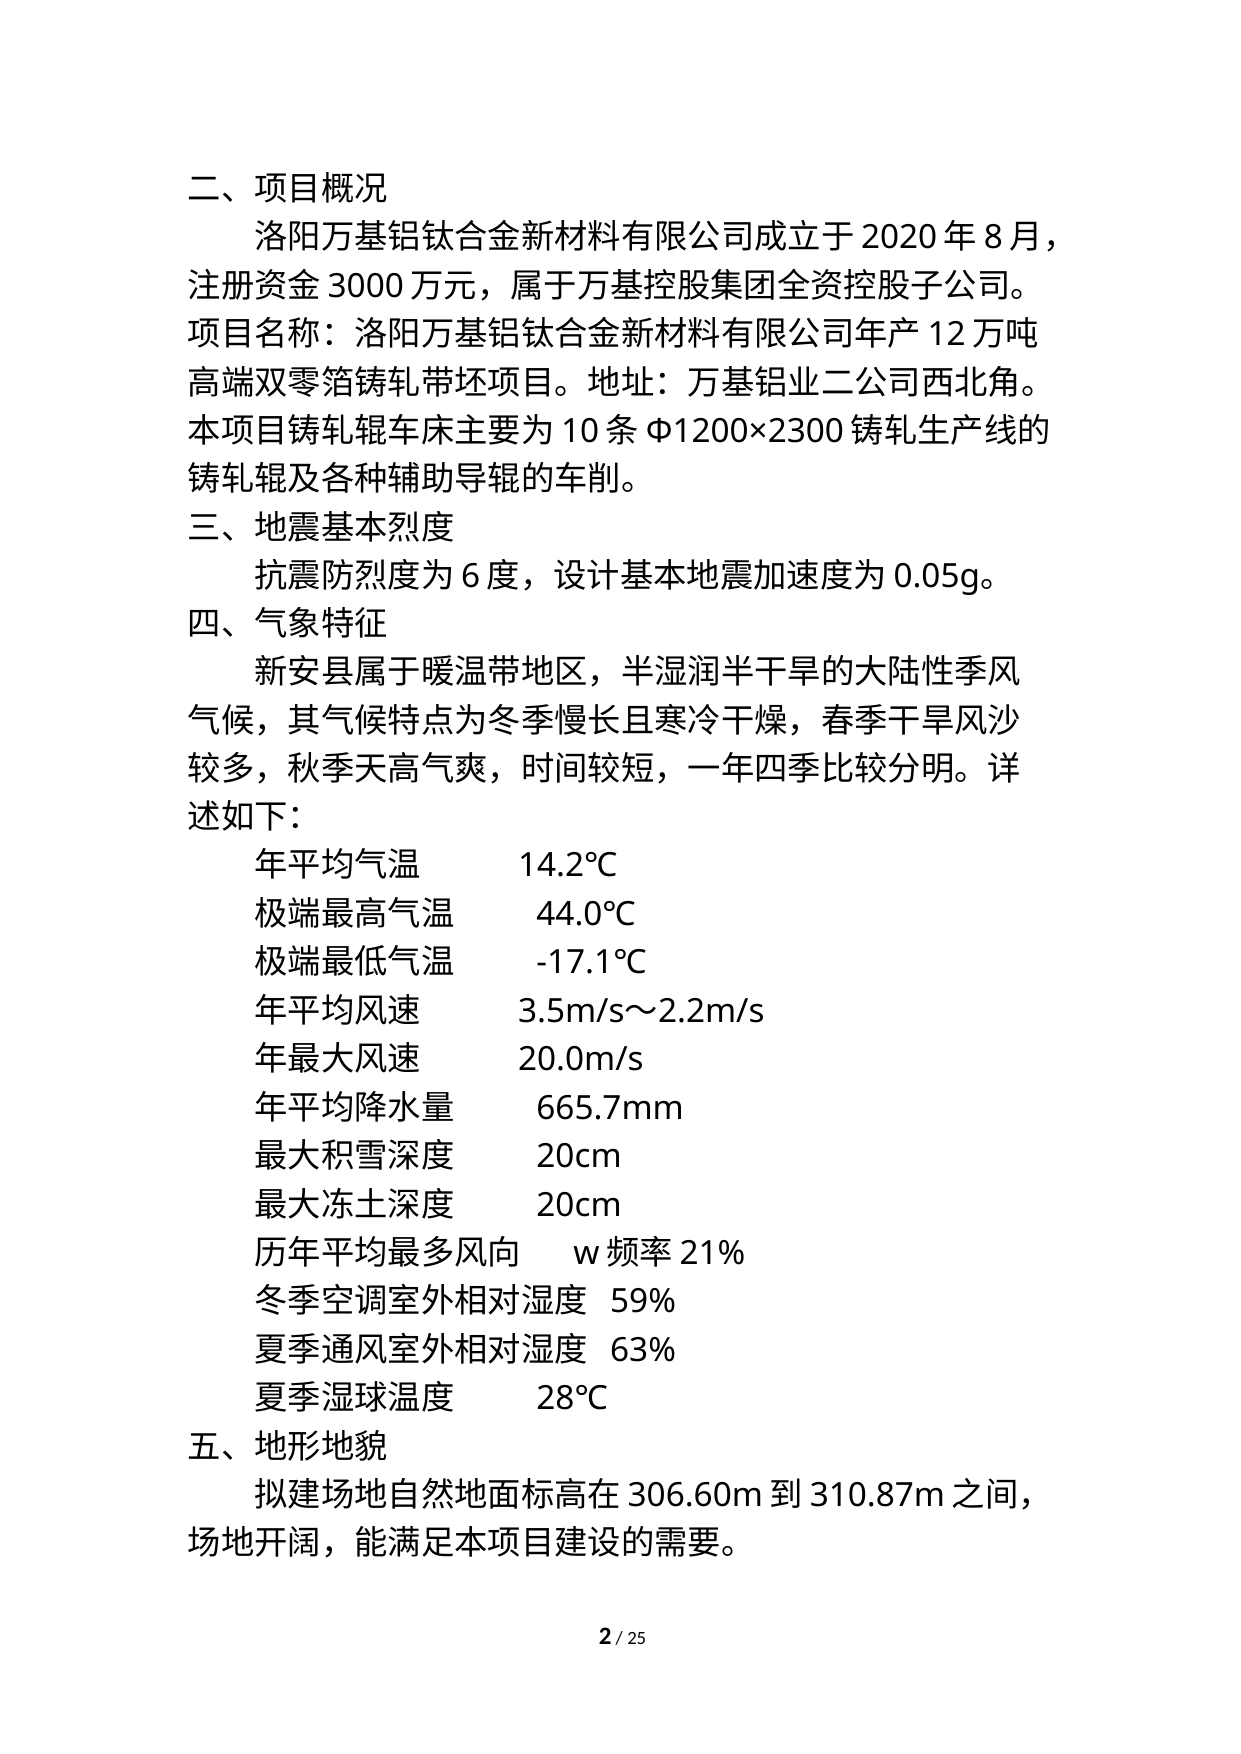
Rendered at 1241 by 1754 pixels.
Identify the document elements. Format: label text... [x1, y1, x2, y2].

text 年平均风速 3.5m/s～2.2m/s [187, 983, 1053, 1032]
text 洛阳万基铝钛合金新材料有限公司成立于2020年8月，注册资金3000万元，属于万基控股集团全资控股子公司。 [187, 210, 1053, 307]
text 拟建场地自然地面标高在306.60m到310.87m之间，场地开阔，能满足本项目建设的需要。 [187, 1468, 1053, 1564]
text 最大积雪深度 20cm [187, 1129, 1053, 1177]
text 年最大风速 20.0m/s [187, 1032, 1053, 1080]
text 冬季空调室外相对湿度 59% [187, 1274, 1053, 1323]
text 极端最高气温 44.0℃ [187, 887, 1053, 935]
text 二、项目概况 [187, 162, 1053, 210]
text 三、地震基本烈度 [187, 500, 1053, 549]
text 历年平均最多风向 w频率21% [187, 1226, 1053, 1274]
text 极端最低气温 -17.1℃ [187, 935, 1053, 983]
text 新安县属于暖温带地区，半湿润半干旱的大陆性季风气候，其气候特点为冬季慢长且寒冷干燥，春季干旱风沙较多，秋季天高气爽，时间较短，一年四季比较分明。详述如下： [187, 645, 1053, 838]
text 年平均气温 14.2℃ [187, 838, 1053, 887]
text 抗震防烈度为6度，设计基本地震加速度为0.05g。 [187, 549, 1053, 597]
text 夏季湿球温度 28℃ [187, 1371, 1053, 1419]
text 四、气象特征 [187, 597, 1053, 645]
text 最大冻土深度 20cm [187, 1177, 1053, 1226]
text 年平均降水量 665.7mm [187, 1080, 1053, 1129]
text 五、地形地貌 [187, 1419, 1053, 1468]
text 夏季通风室外相对湿度 63% [187, 1323, 1053, 1371]
text 本项目铸轧辊车床主要为10条Φ1200×2300铸轧生产线的铸轧辊及各种辅助导辊的车削。 [187, 404, 1053, 500]
text 项目名称：洛阳万基铝钛合金新材料有限公司年产12万吨高端双零箔铸轧带坯项目。地址：万基铝业二公司西北角。 [187, 307, 1053, 404]
